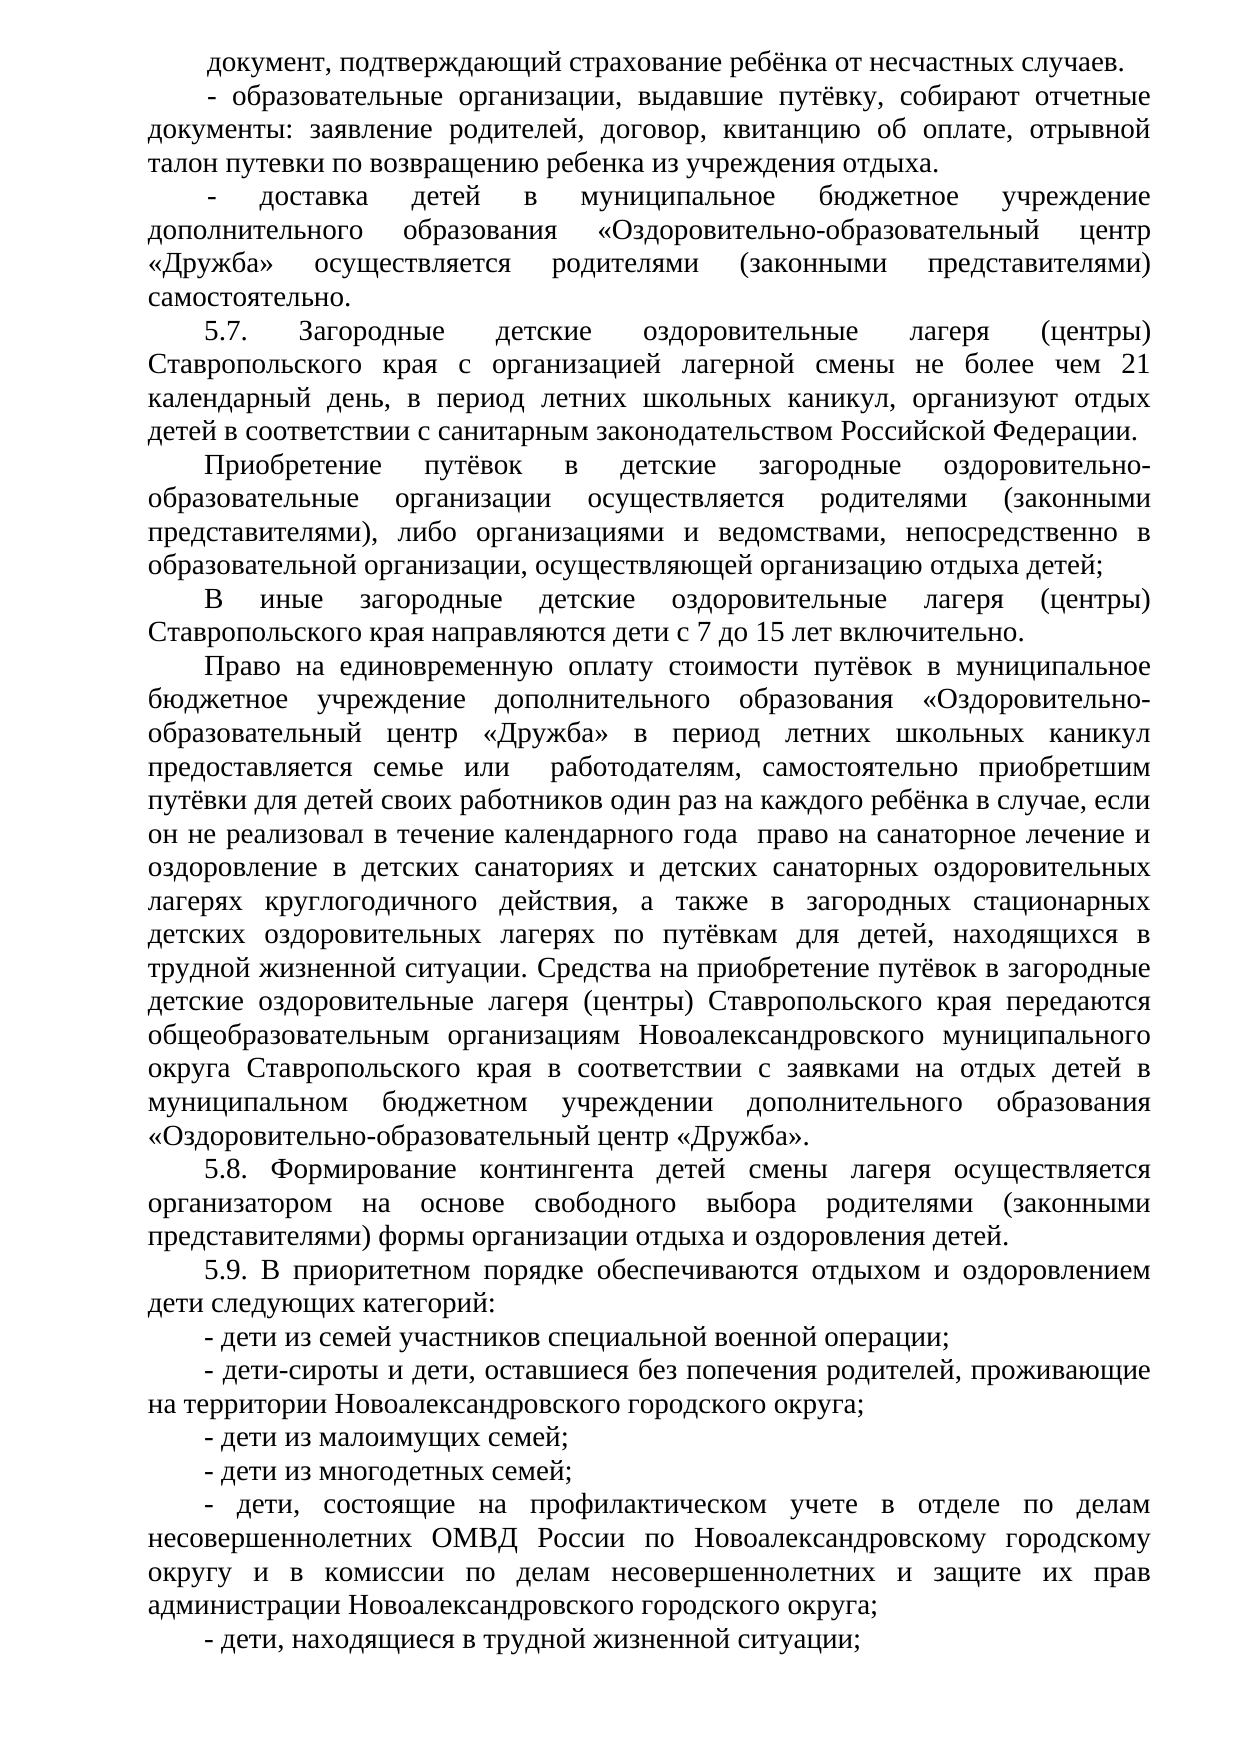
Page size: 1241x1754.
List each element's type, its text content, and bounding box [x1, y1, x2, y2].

text 5.7. Загородные детские оздоровительные лагеря (центры) Ставропольского края с организацией лагерной смены не более чем 21 календарный день, в период летних школьных каникул, организуют отдых детей в соответствии с санитарным законодательством Российской Федерации. [148, 313, 1152, 447]
text 5.9. В приоритетном порядке обеспечиваются отдыхом и оздоровлением дети следующих категорий: [148, 1252, 1152, 1319]
text 5.8. Формирование контингента детей смены лагеря осуществляется организатором на основе свободного выбора родителями (законными представителями) формы организации отдыха и оздоровления детей. [148, 1151, 1152, 1252]
text - доставка детей в муниципальное бюджетное учреждение дополнительного образования «Оздоровительно-образовательный центр «Дружба» осуществляется родителями (законными представителями) самостоятельно. [148, 178, 1152, 313]
text - дети из многодетных семей; [148, 1453, 1152, 1487]
text Право на единовременную оплату стоимости путёвок в муниципальное бюджетное учреждение дополнительного образования «Оздоровительно-образовательный центр «Дружба» в период летних школьных каникул предоставляется семье или работодателям, самостоятельно приобретшим путёвки для детей своих работников один раз на каждого ребёнка в случае, если он не реализовал в течение календарного года право на санаторное лечение и оздоровление в детских санаториях и детских санаторных оздоровительных лагерях круглогодичного действия, а также в загородных стационарных детских оздоровительных лагерях по путёвкам для детей, находящихся в трудной жизненной ситуации. Средства на приобретение путёвок в загородные детские оздоровительные лагеря (центры) Ставропольского края передаются общеобразовательным организациям Новоалександровского муниципального округа Ставропольского края в соответствии с заявками на отдых детей в муниципальном бюджетном учреждении дополнительного образования «Оздоровительно-образовательный центр «Дружба». [148, 648, 1152, 1151]
text документ, подтверждающий страхование ребёнка от несчастных случаев. [148, 44, 1152, 78]
text - дети-сироты и дети, оставшиеся без попечения родителей, проживающие на территории Новоалександровского городского округа; [148, 1352, 1152, 1419]
text - дети, состоящие на профилактическом учете в отделе по делам несовершеннолетних ОМВД России по Новоалександровскому городскому округу и в комиссии по делам несовершеннолетних и защите их прав администрации Новоалександровского городского округа; [148, 1487, 1152, 1621]
text - образовательные организации, выдавшие путёвку, собирают отчетные документы: заявление родителей, договор, квитанцию об оплате, отрывной талон путевки по возвращению ребенка из учреждения отдыха. [148, 78, 1152, 178]
text - дети из малоимущих семей; [148, 1419, 1152, 1453]
text В иные загородные детские оздоровительные лагеря (центры) Ставропольского края направляются дети с 7 до 15 лет включительно. [148, 581, 1152, 648]
text - дети, находящиеся в трудной жизненной ситуации; [148, 1621, 1152, 1654]
text Приобретение путёвок в детские загородные оздоровительно-образовательные организации осуществляется родителями (законными представителями), либо организациями и ведомствами, непосредственно в образовательной организации, осуществляющей организацию отдыха детей; [148, 447, 1152, 581]
text - дети из семей участников специальной военной операции; [148, 1319, 1152, 1352]
